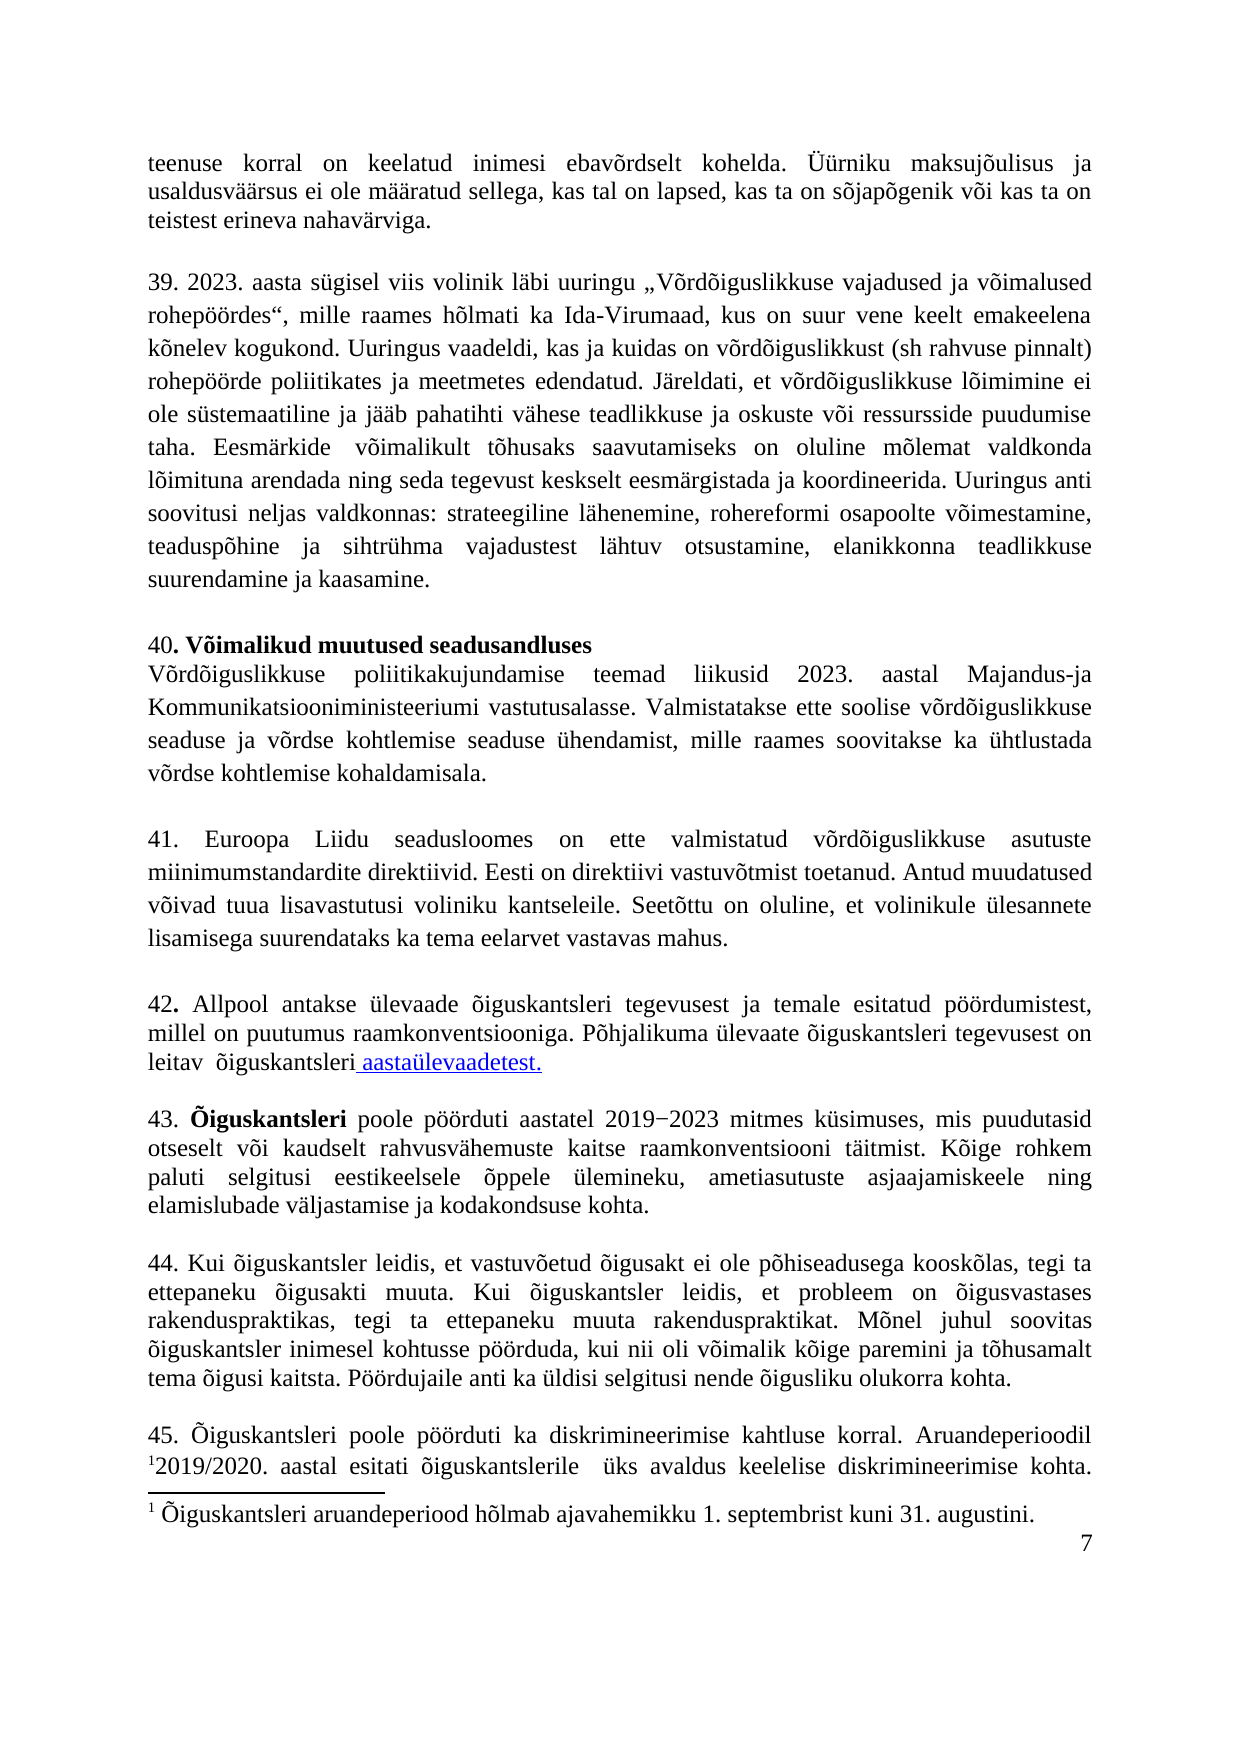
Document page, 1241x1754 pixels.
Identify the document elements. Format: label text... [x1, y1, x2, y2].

text 41. Euroopa Liidu seadusloomes on ette valmistatud võrdõiguslikkuse asutuste miinimumstandardite direktiivid. Eesti on direktiivi vastuvõtmist toetanud. Antud muudatused võivad tuua lisavastutusi voliniku kantseleile. Seetõttu on oluline, et volinikule ülesannete lisamisega suurendataks ka tema eelarvet vastavas mahus. [148, 824, 1093, 952]
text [148, 1420, 1093, 1480]
text 44. Kui õiguskantsler leidis, et vastuvõetud õigusakt ei ole põhiseadusega kooskõlas, tegi ta ettepaneku õigusakti muuta. Kui õiguskantsler leidis, et probleem on õigusvastases rakenduspraktikas, tegi ta ettepaneku muuta rakenduspraktikat. Mõnel juhul soovitas õiguskantsler inimesel kohtusse pöörduda, kui nii oli võimalik kõige paremini ja tõhusamalt tema õigusi kaitsta. Pöördujaile anti ka üldisi selgitusi nende õigusliku olukorra kohta. [148, 1248, 1093, 1392]
text 42. Allpool antakse ülevaade õiguskantsleri tegevusest ja temale esitatud pöördumistest, millel on puutumus raamkonventsiooniga. Põhjalikuma ülevaate õiguskantsleri tegevusest on leitav õiguskantsleri aastaülevaadetest. [148, 989, 1093, 1075]
text 40. Võimalikud muutused seadusandluses [148, 630, 1093, 659]
text Võrdõiguslikkuse poliitikakujundamise teemad liikusid 2023. aastal Majandus-ja Kommunikatsiooniministeeriumi vastutusalasse. Valmistatakse ette soolise võrdõiguslikkuse seaduse ja võrdse kohtlemise seaduse ühendamist, mille raames soovitakse ka ühtlustada võrdse kohtlemise kohaldamisala. [148, 659, 1093, 787]
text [148, 148, 1093, 234]
text 43. Õiguskantsleri poole pöörduti aastatel 2019−2023 mitmes küsimuses, mis puudutasid otseselt või kaudselt rahvusvähemuste kaitse raamkonventsiooni täitmist. Kõige rohkem paluti selgitusi eestikeelsele õppele ülemineku, ametiasutuste asjaajamiskeele ning elamislubade väljastamise ja kodakondsuse kohta. [148, 1104, 1093, 1219]
text 39. 2023. aasta sügisel viis volinik läbi uuringu „Võrdõiguslikkuse vajadused ja võimalused rohepöördes“, mille raames hõlmati ka Ida-Virumaad, kus on suur vene keelt emakeelena kõnelev kogukond. Uuringus vaadeldi, kas ja kuidas on võrdõiguslikkust (sh rahvuse pinnalt) rohepöörde poliitikates ja meetmetes edendatud. Järeldati, et võrdõiguslikkuse lõimimine ei ole süstemaatiline ja jääb pahatihti vähese teadlikkuse ja oskuste või ressursside puudumise taha. Eesmärkide võimalikult tõhusaks saavutamiseks on oluline mõlemat valdkonda lõimituna arendada ning seda tegevust keskselt eesmärgistada ja koordineerida. Uuringus anti soovitusi neljas valdkonnas: strateegiline lähenemine, rohereformi osapoolte võimestamine, teaduspõhine ja sihtrühma vajadustest lähtuv otsustamine, elanikkonna teadlikkuse suurendamine ja kaasamine. [148, 267, 1093, 593]
